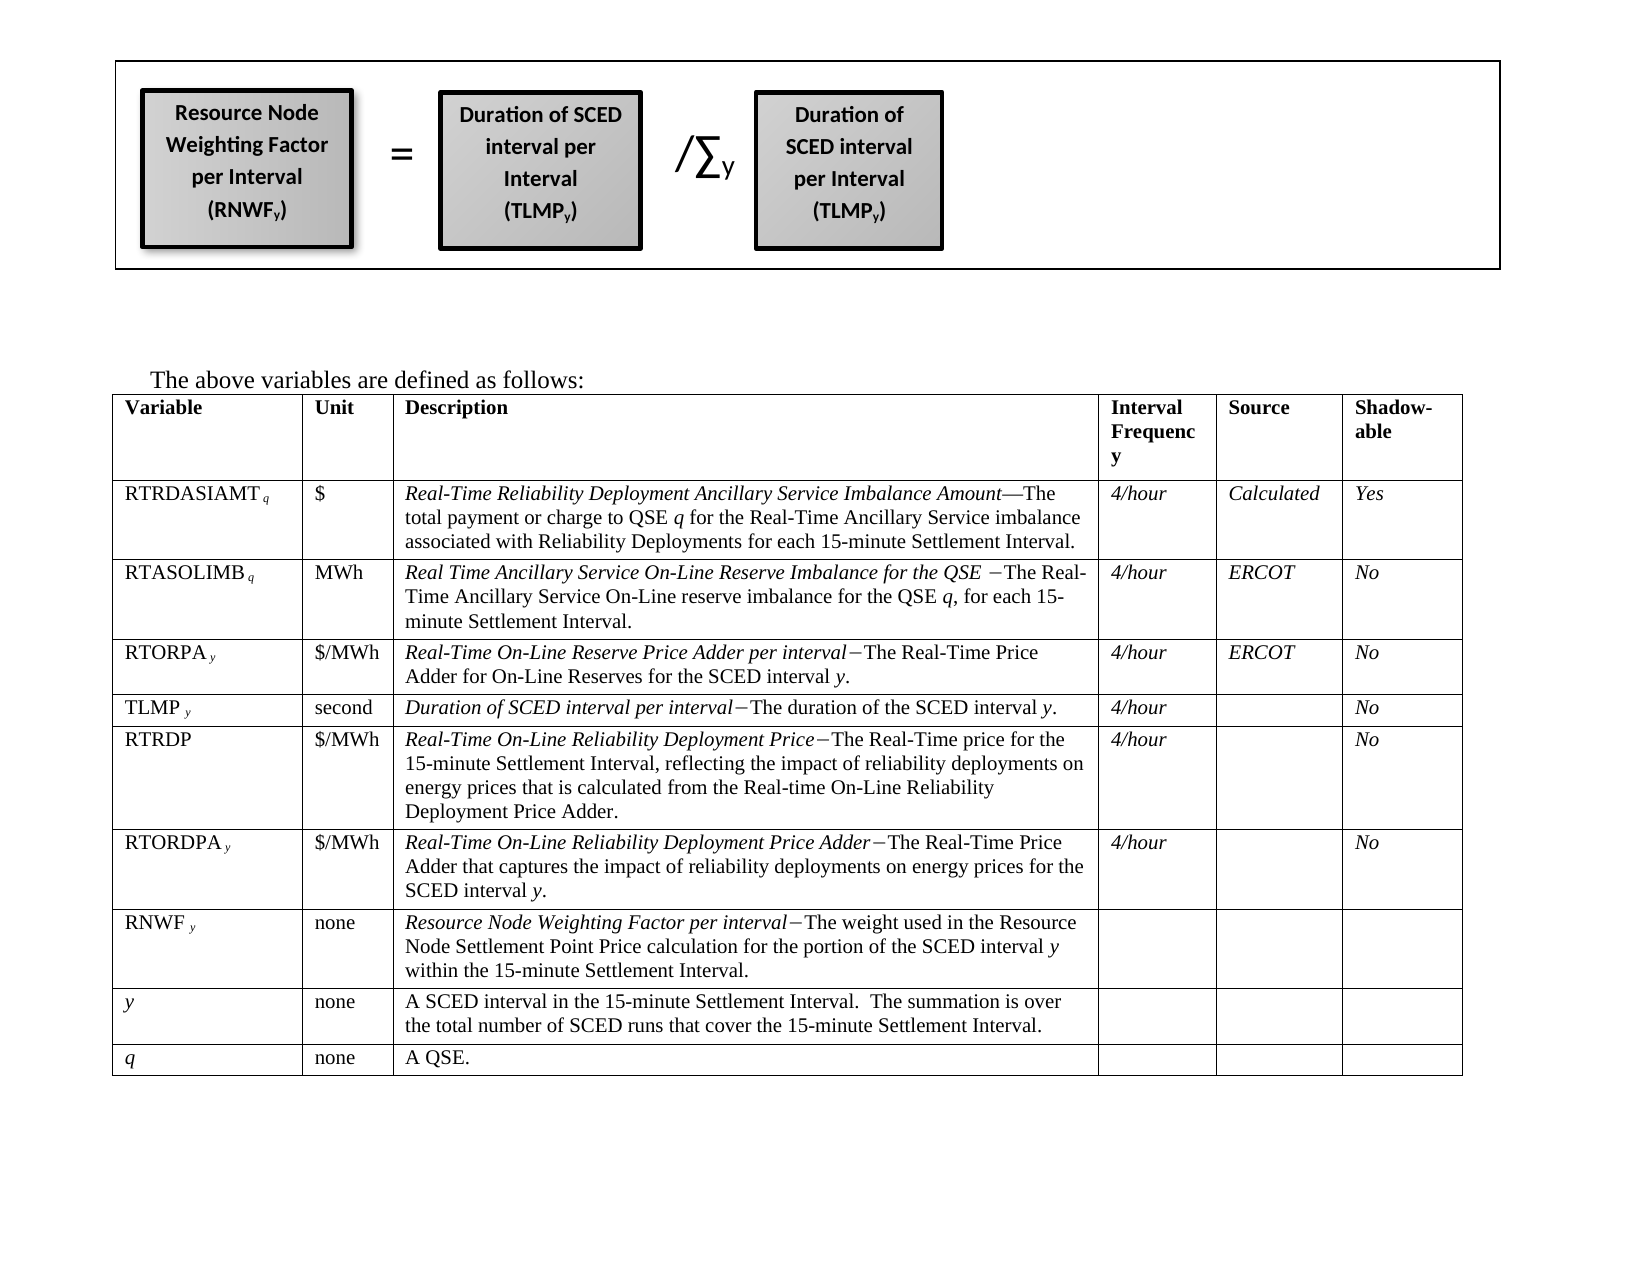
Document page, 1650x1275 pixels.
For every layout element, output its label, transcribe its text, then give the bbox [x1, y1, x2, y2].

table_cell [1217, 989, 1342, 1043]
table_cell $/MWh [303, 830, 393, 909]
table_cell 4/hour [1099, 560, 1216, 639]
table_cell RTORPA y [113, 640, 302, 694]
table_cell [1343, 910, 1462, 988]
table_cell Real-Time On-Line Reliability Deployment PriceThe Real-Time price for the 15-minute Settlement Interval, reflecting the impact of reliability deployments on energy prices that is calculated from the Real-time On-Line Reliability Deployment Price Adder. [394, 727, 1098, 829]
table_header Source [1217, 395, 1342, 480]
table_cell q [113, 1045, 302, 1075]
table_cell ERCOT [1217, 640, 1342, 694]
table_cell No [1343, 830, 1462, 909]
table_cell Real-Time On-Line Reliability Deployment Price AdderThe Real-Time Price Adder that captures the impact of reliability deployments on energy prices for the SCED interval y. [394, 830, 1098, 909]
table_cell A SCED interval in the 15-minute Settlement Interval. The summation is over the total number of SCED runs that cover the 15-minute Settlement Interval. [394, 989, 1098, 1043]
table_cell none [303, 989, 393, 1043]
table_cell $ [303, 481, 393, 559]
table_cell Duration of SCED interval per intervalThe duration of the SCED interval y. [394, 695, 1098, 726]
table_cell Yes [1343, 481, 1462, 559]
table_cell [1217, 830, 1342, 909]
table_cell RTRDASIAMT q [113, 481, 302, 559]
table_cell 4/hour [1099, 727, 1216, 829]
table_cell [1343, 1045, 1462, 1075]
table_cell none [303, 910, 393, 988]
table_header Interval Frequency [1099, 395, 1216, 480]
table_cell [1217, 910, 1342, 988]
table_cell second [303, 695, 393, 726]
table_cell No [1343, 727, 1462, 829]
table_cell [1343, 989, 1462, 1043]
table_cell $/MWh [303, 727, 393, 829]
table_cell No [1343, 560, 1462, 639]
table_cell RTASOLIMB q [113, 560, 302, 639]
table_cell No [1343, 695, 1462, 726]
table_cell [1217, 695, 1342, 726]
table_cell Real-Time Reliability Deployment Ancillary Service Imbalance Amount—The total payment or charge to QSE q for the Real-Time Ancillary Service imbalance associated with Reliability Deployments for each 15-minute Settlement Interval. [394, 481, 1098, 559]
table_cell RTORDPA y [113, 830, 302, 909]
table_cell $/MWh [303, 640, 393, 694]
table_cell A QSE. [394, 1045, 1098, 1075]
table_cell 4/hour [1099, 830, 1216, 909]
table_cell Real-Time On-Line Reserve Price Adder per intervalThe Real-Time Price Adder for On-Line Reserves for the SCED interval y. [394, 640, 1098, 694]
table_cell Calculated [1217, 481, 1342, 559]
table_cell No [1343, 640, 1462, 694]
table_cell MWh [303, 560, 393, 639]
table_header Variable [113, 395, 302, 480]
table_cell y [113, 989, 302, 1043]
table_cell 4/hour [1099, 481, 1216, 559]
table_cell RNWF y [113, 910, 302, 988]
table_cell [1099, 1045, 1216, 1075]
table_cell [1099, 989, 1216, 1043]
table_header Description [394, 395, 1098, 480]
table_cell TLMP y [113, 695, 302, 726]
table_header Shadow-able [1343, 395, 1462, 480]
text The above variables are defined as follows: [150, 365, 1500, 394]
table_cell 4/hour [1099, 695, 1216, 726]
table_cell [1217, 1045, 1342, 1075]
table_cell Resource Node Weighting Factor per intervalThe weight used in the Resource Node Settlement Point Price calculation for the portion of the SCED interval y within the 15-minute Settlement Interval. [394, 910, 1098, 988]
table_cell [1099, 910, 1216, 988]
table_cell ERCOT [1217, 560, 1342, 639]
table_cell Real Time Ancillary Service On-Line Reserve Imbalance for the QSE The Real-Time Ancillary Service On-Line reserve imbalance for the QSE q, for each 15-minute Settlement Interval. [394, 560, 1098, 639]
table_cell RTRDP [113, 727, 302, 829]
table_cell 4/hour [1099, 640, 1216, 694]
table_header Unit [303, 395, 393, 480]
table_cell none [303, 1045, 393, 1075]
table_cell [1217, 727, 1342, 829]
